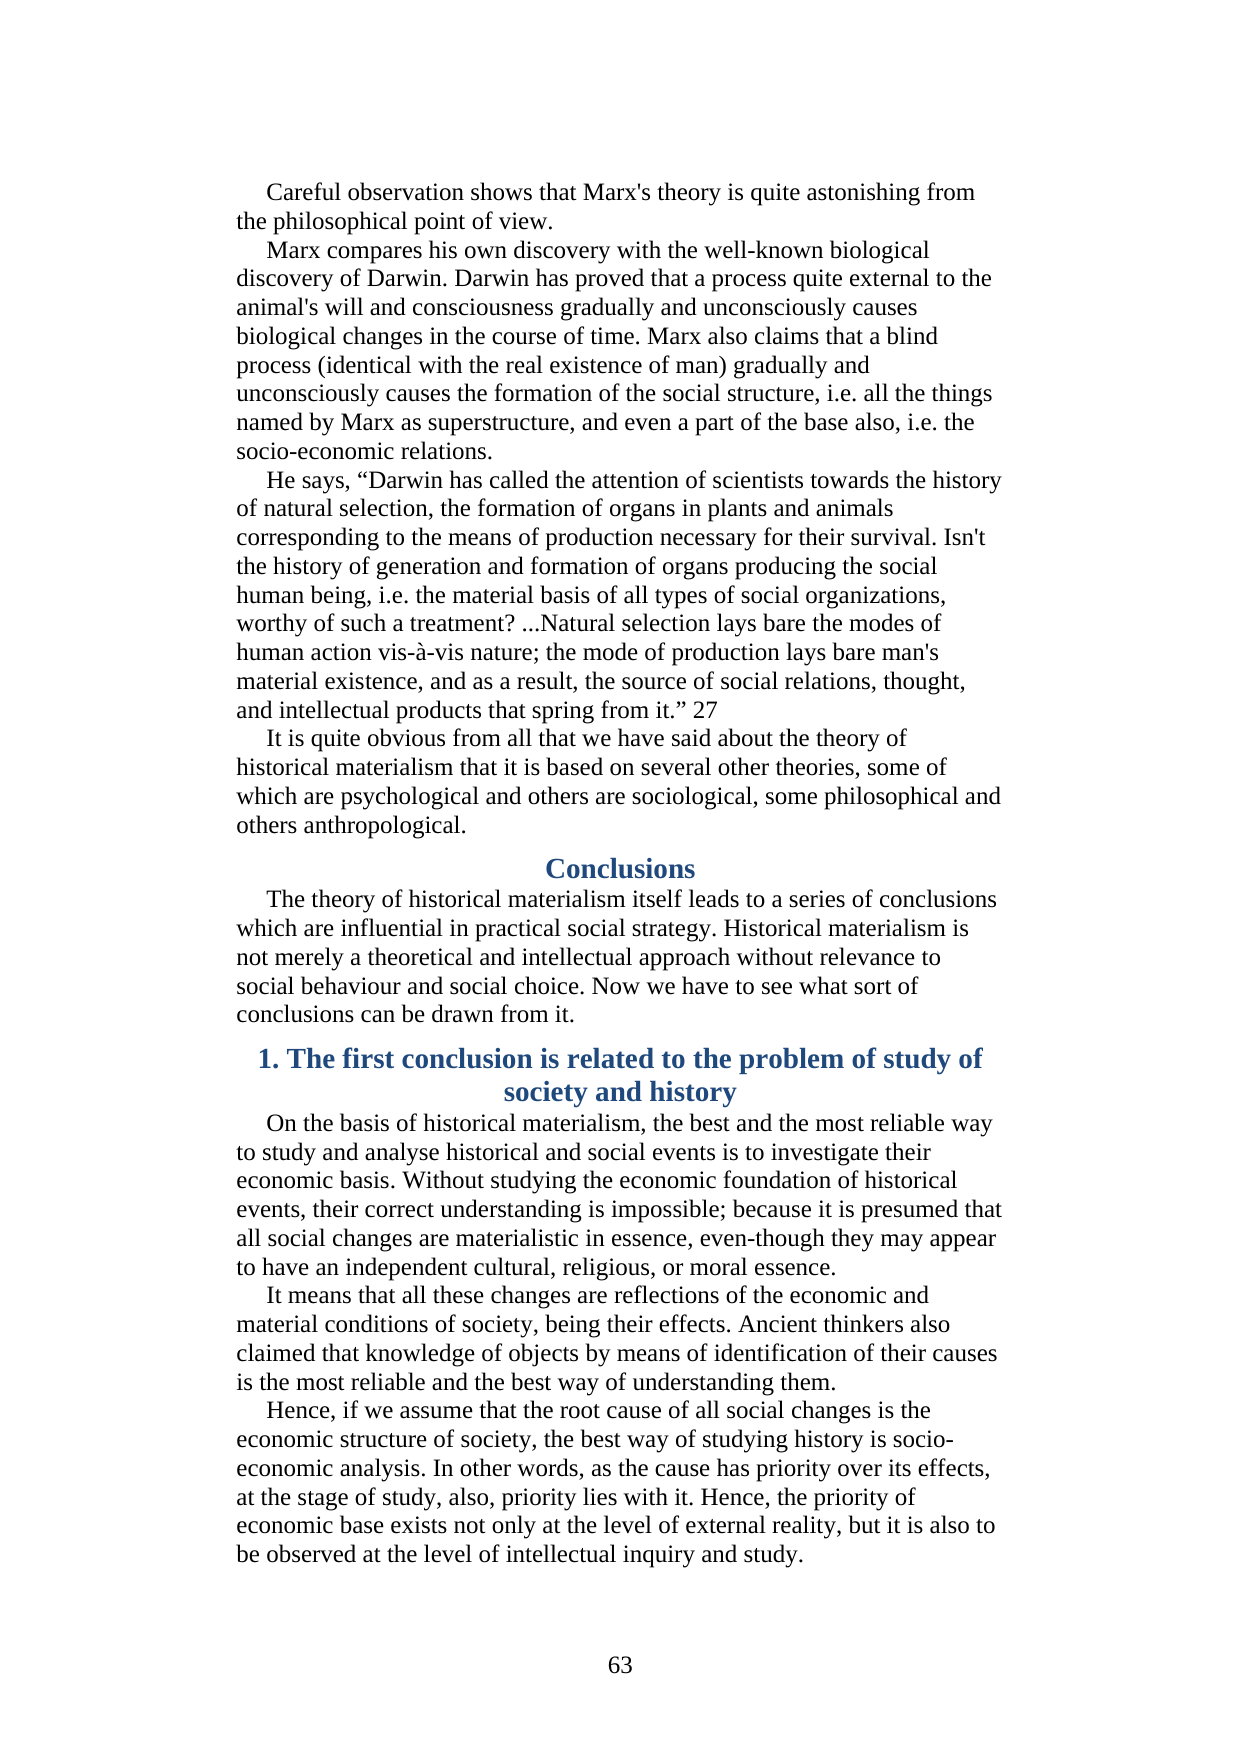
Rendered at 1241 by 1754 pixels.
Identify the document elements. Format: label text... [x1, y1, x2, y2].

text Marx compares his own discovery with the well-known biological discovery of Darwin. Darwin has proved that a process quite external to the animal's will and consciousness gradually and unconsciously causes biological changes in the course of time. Marx also claims that a blind process (identical with the real existence of man) gradually and unconsciously causes the formation of the social structure, i.e. all the things named by Marx as superstructure, and even a part of the base also, i.e. the socio-economic relations. [236, 235, 1004, 465]
text On the basis of historical materialism, the best and the most reliable way to study and analyse historical and social events is to investigate their economic basis. Without studying the economic foundation of historical events, their correct understanding is impos­sible; because it is presumed that all social changes are materialistic in essence, even-though they may appear to have an independent cultural, religious, or moral essence. [236, 1108, 1004, 1280]
text The theory of historical materialism itself leads to a series of conclusions which are influential in practical social strategy. Historical materialism is not merely a theoretical and intellectual approach with­out relevance to social behaviour and social choice. Now we have to see what sort of conclusions can be drawn from it. [236, 884, 1004, 1028]
text Hence, if we assume that the root cause of all social changes is the economic structure of society, the best way of studying history is socio-economic analysis. In other words, as the cause has priority over its effects, at the stage of study, also, priority lies with it. Hence, the priority of economic base exists not only at the level of external reality, but it is also to be observed at the level of intellectual inquiry and study. [236, 1395, 1004, 1568]
subtitle Conclusions [236, 851, 1004, 884]
text Careful observation shows that Marx's theory is quite astonishing from the philosophical point of view. [236, 177, 1004, 235]
text He says, “Darwin has called the attention of scientists towards the history of natural selection, the formation of organs in plants and animals corresponding to the means of production necessary for their survival. Isn't the history of genera­tion and formation of organs producing the social human being, i.e. the material basis of all types of social organizations, worthy of such a treatment? ...Natural selection lays bare the modes of human action vis-à-vis nature; the mode of production lays bare man's material exis­tence, and as a result, the source of social relations, thought, and intellectual products that spring from it.” 27 [236, 465, 1004, 723]
subtitle 1. The first conclusion is related to the problem of study of society and history [236, 1041, 1004, 1108]
text It is quite obvious from all that we have said about the theory of historical materialism that it is based on several other theories, some of which are psychological and others are sociological, some philosophical and others anthropological. [236, 723, 1004, 838]
text It means that all these changes are reflec­tions of the economic and material conditions of society, being their effects. Ancient thinkers also claimed that knowledge of objects by means of identification of their causes is the most reliable and the best way of understanding them. [236, 1280, 1004, 1395]
